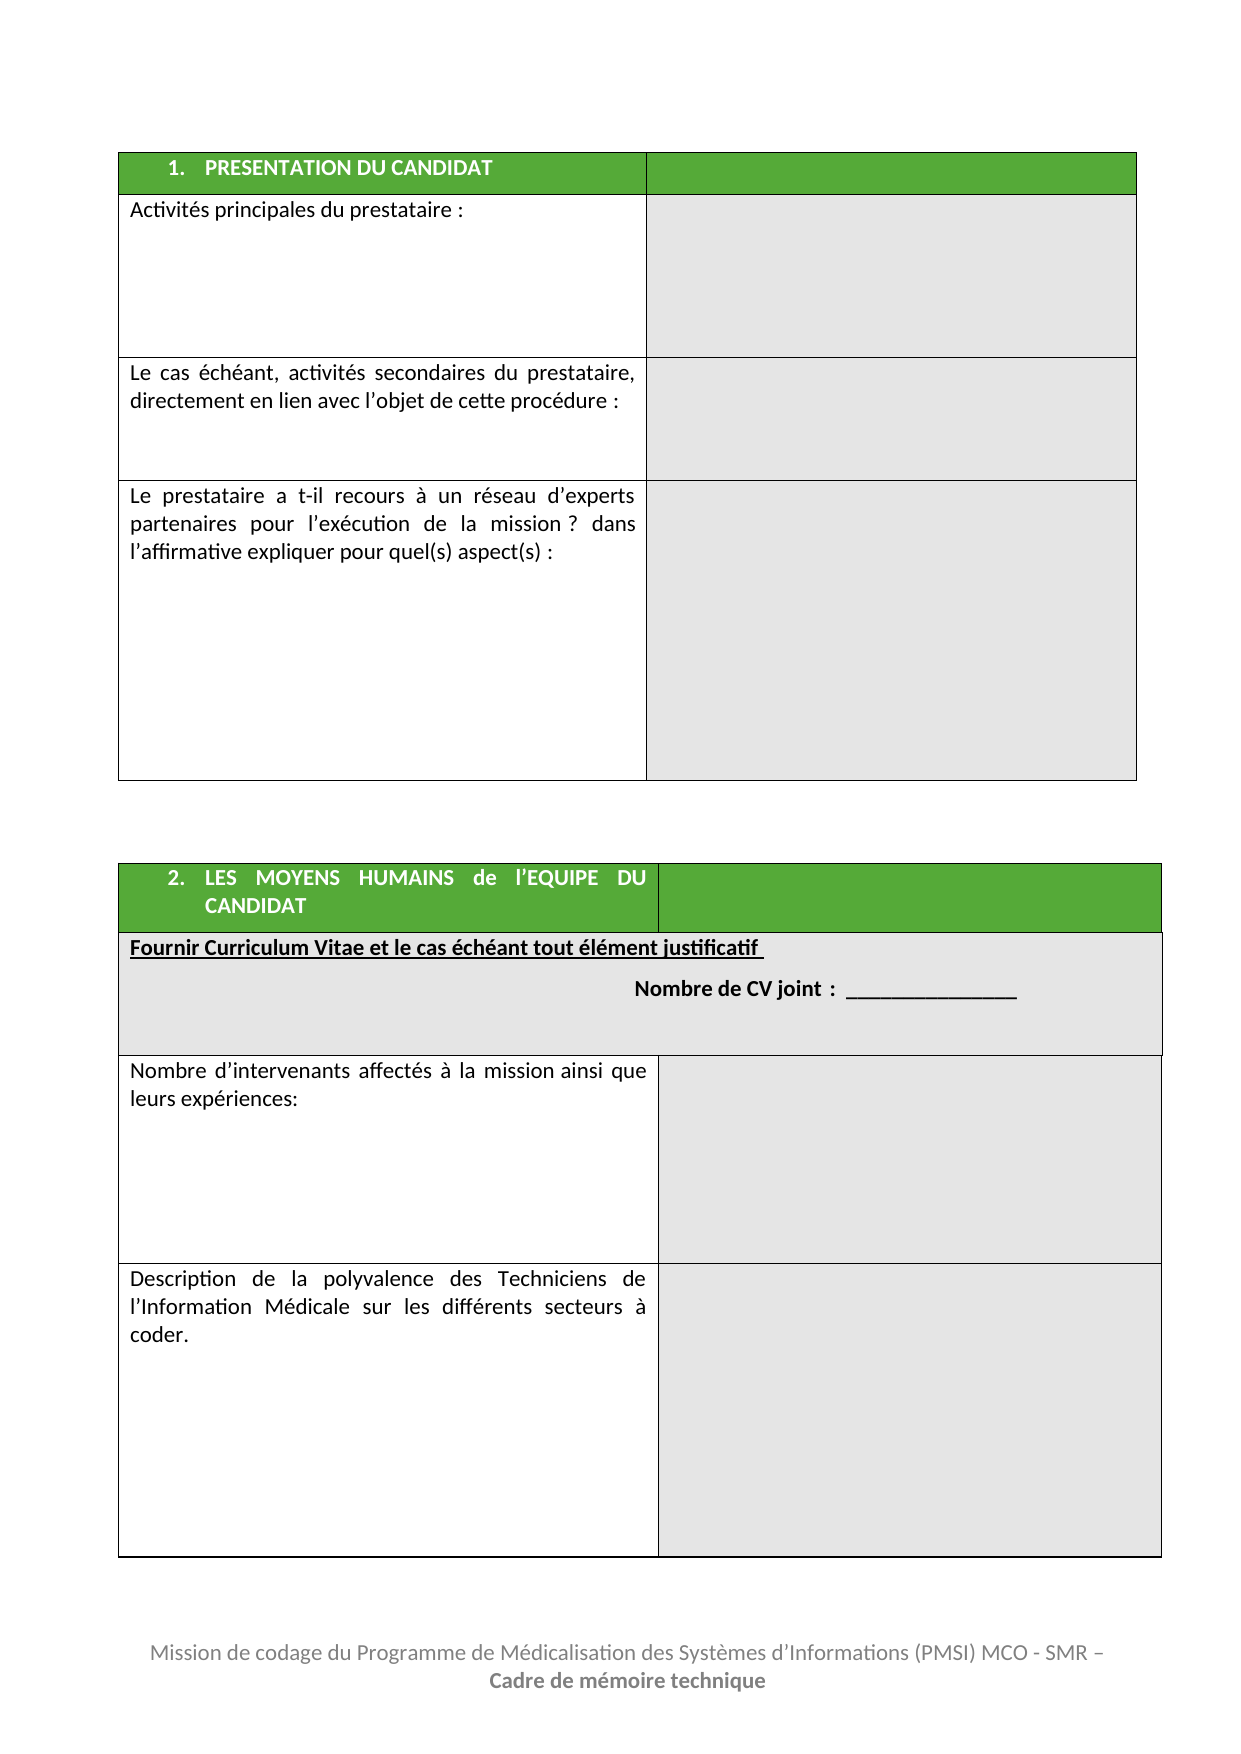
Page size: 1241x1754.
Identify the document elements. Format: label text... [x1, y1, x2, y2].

table_cell Le prestataire a t-il recours à un réseau d’experts partenaires pour l’exécution de la mission ? dans l’affirmative expliquer pour quel(s) aspect(s) : [119, 481, 646, 780]
table_cell [647, 195, 1136, 357]
table_header LES MOYENS HUMAINS de l’EQUIPE DU CANDIDAT [119, 864, 658, 932]
table_cell Nombre d’intervenants affectés à la mission ainsi que leurs expériences: [119, 1056, 658, 1263]
table_cell Fournir Curriculum Vitae et le cas échéant tout élément justificatif Nombre de CV joint : _______________ [119, 933, 1162, 1055]
table_header [659, 864, 1161, 932]
table_header PRESENTATION DU CANDIDAT [119, 153, 646, 194]
table_cell Le cas échéant, activités secondaires du prestataire, directement en lien avec l’objet de cette procédure : [119, 358, 646, 480]
table_cell [659, 1056, 1161, 1263]
table_cell [659, 1264, 1161, 1556]
table_cell Activités principales du prestataire : [119, 195, 646, 357]
table_cell [647, 358, 1136, 480]
table_cell [647, 481, 1136, 780]
table_header [647, 153, 1136, 194]
table_cell Description de la polyvalence des Techniciens de l’Information Médicale sur les différents secteurs à coder. [119, 1264, 658, 1556]
